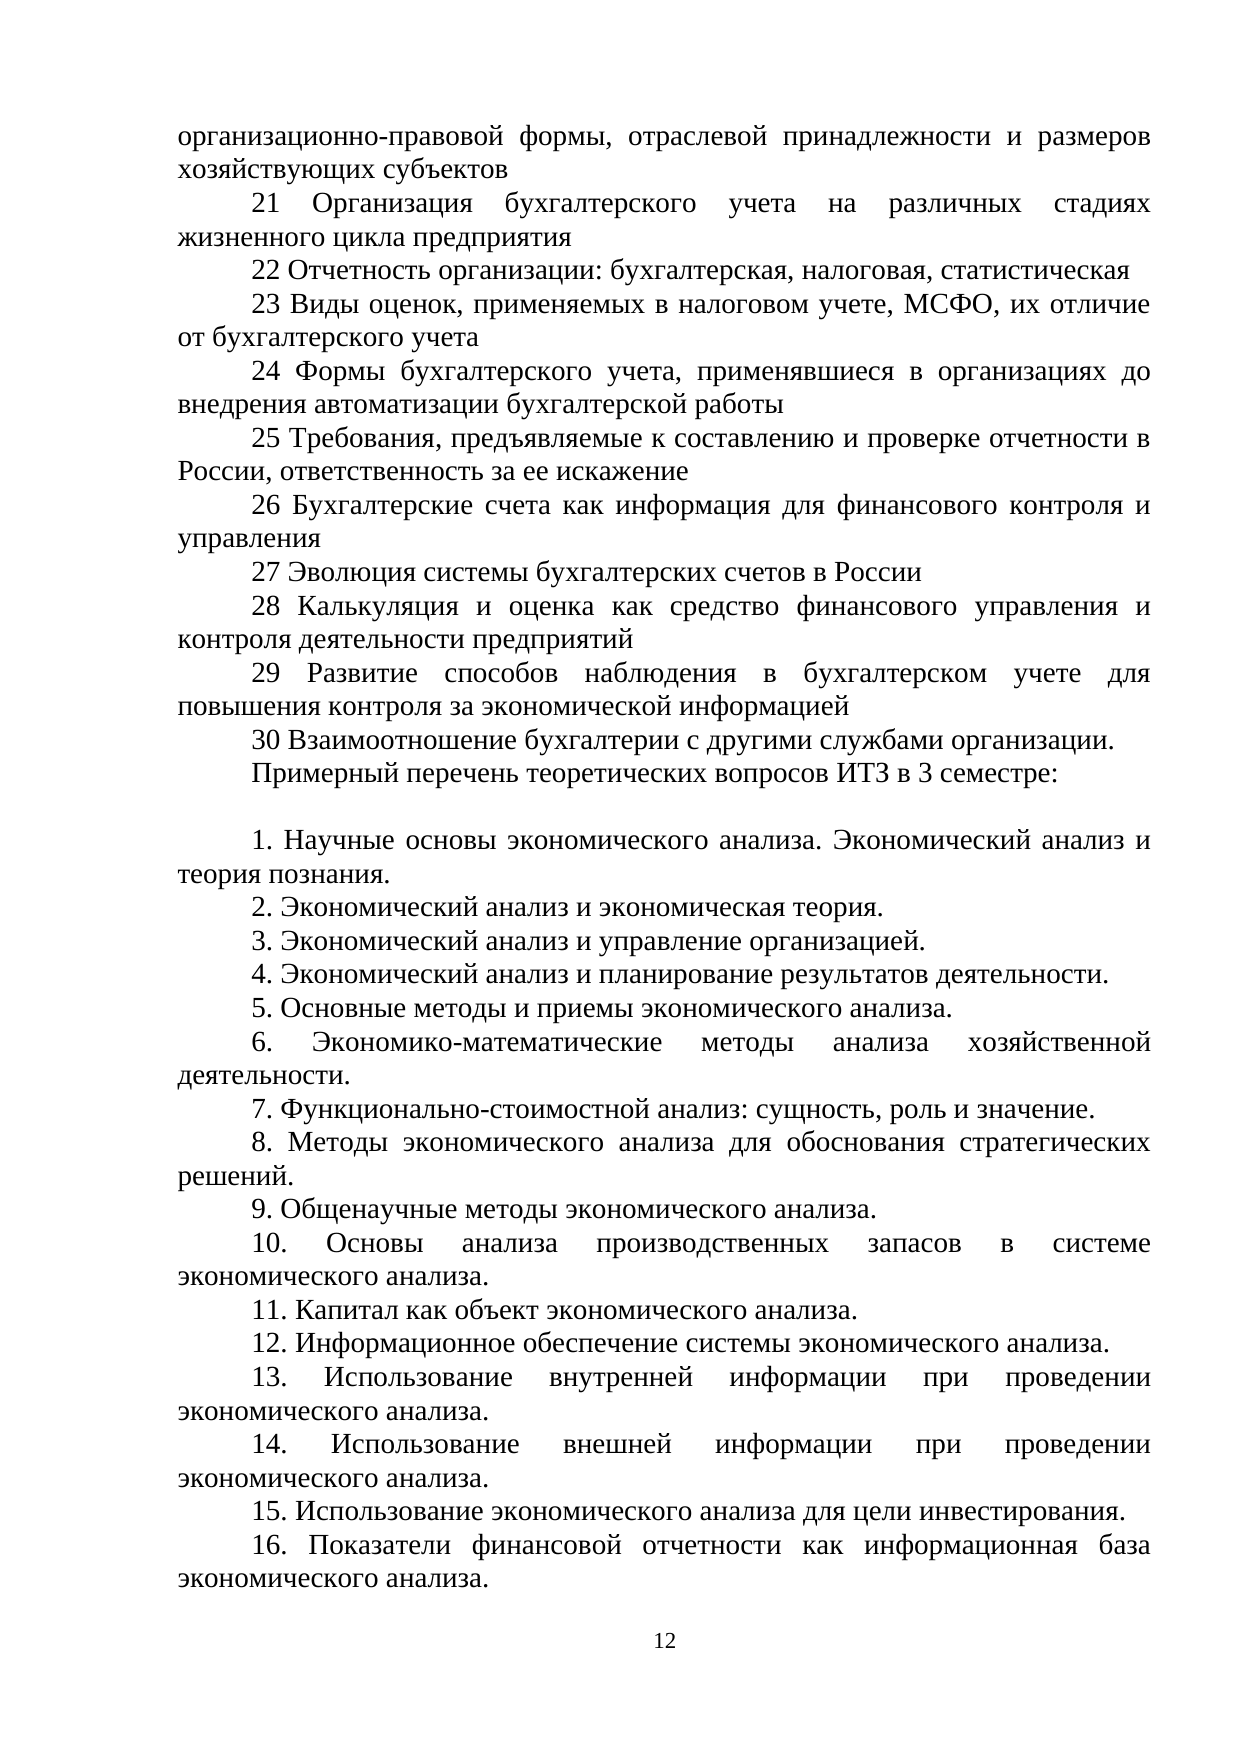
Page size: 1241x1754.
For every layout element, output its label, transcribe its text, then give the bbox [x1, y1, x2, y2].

text 14. Использование внешней информации при проведении экономического анализа. [177, 1426, 1152, 1493]
text 24 Формы бухгалтерского учета, применявшиеся в организациях до внедрения автоматизации бухгалтерской работы [177, 353, 1152, 420]
text 28 Калькуляция и оценка как средство финансового управления и контроля деятельности предприятий [177, 588, 1152, 655]
text 13. Использование внутренней информации при проведении экономического анализа. [177, 1359, 1152, 1426]
text 3. Экономический анализ и управление организацией. [177, 923, 1152, 957]
text 30 Взаимоотношение бухгалтерии с другими службами организации. [177, 722, 1152, 755]
text 6. Экономико-математические методы анализа хозяйственной деятельности. [177, 1024, 1152, 1091]
text 4. Экономический анализ и планирование результатов деятельности. [177, 957, 1152, 990]
text 22 Отчетность организации: бухгалтерская, налоговая, статистическая [177, 252, 1152, 286]
text 5. Основные методы и приемы экономического анализа. [177, 990, 1152, 1024]
text 25 Требования, предъявляемые к составлению и проверке отчетности в России, ответственность за ее искажение [177, 420, 1152, 487]
text 26 Бухгалтерские счета как информация для финансового контроля и управления [177, 487, 1152, 554]
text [177, 118, 1152, 185]
text 2. Экономический анализ и экономическая теория. [177, 889, 1152, 923]
text 29 Развитие способов наблюдения в бухгалтерском учете для повышения контроля за экономической информацией [177, 655, 1152, 722]
text 1. Научные основы экономического анализа. Экономический анализ и теория познания. [177, 822, 1152, 889]
text 15. Использование экономического анализа для цели инвестирования. [177, 1493, 1152, 1527]
text 27 Эволюция системы бухгалтерских счетов в России [177, 554, 1152, 588]
text 11. Капитал как объект экономического анализа. [177, 1292, 1152, 1326]
text 12. Информационное обеспечение системы экономического анализа. [177, 1326, 1152, 1359]
text 21 Организация бухгалтерского учета на различных стадиях жизненного цикла предприятия [177, 185, 1152, 252]
text 23 Виды оценок, применяемых в налоговом учете, МСФО, их отличие от бухгалтерского учета [177, 286, 1152, 353]
text 7. Функционально-стоимостной анализ: сущность, роль и значение. [177, 1091, 1152, 1124]
text 10. Основы анализа производственных запасов в системе экономического анализа. [177, 1225, 1152, 1292]
text 8. Методы экономического анализа для обоснования стратегических решений. [177, 1124, 1152, 1191]
text Примерный перечень теоретических вопросов ИТЗ в 3 семестре: [177, 755, 1152, 789]
text 9. Общенаучные методы экономического анализа. [177, 1191, 1152, 1225]
text 16. Показатели финансовой отчетности как информационная база экономического анализа. [177, 1527, 1152, 1594]
